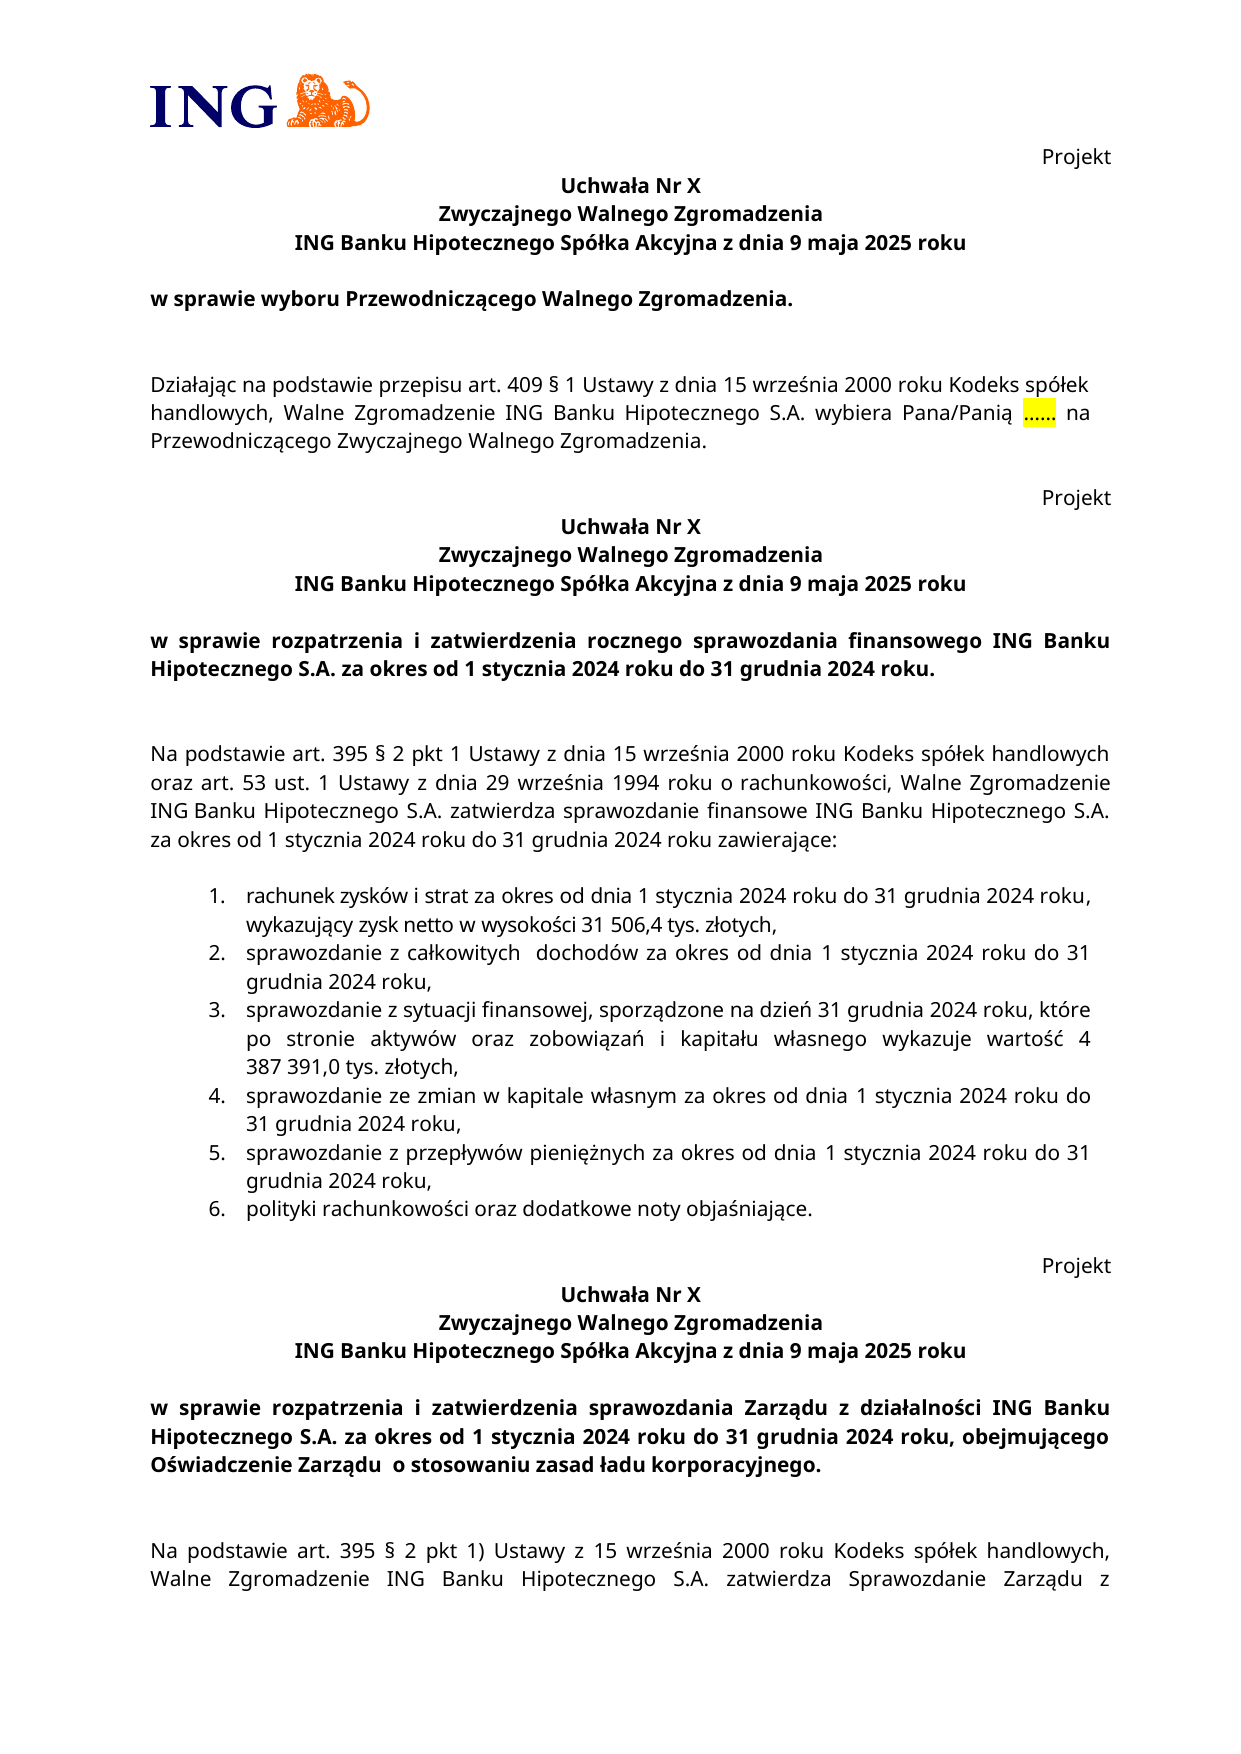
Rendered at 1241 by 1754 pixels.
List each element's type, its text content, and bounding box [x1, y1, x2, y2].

list polityki rachunkowości oraz dodatkowe noty objaśniające. [208, 1194, 1091, 1223]
text ING Banku Hipotecznego Spółka Akcyjna z dnia 9 maja 2025 roku [150, 1337, 1111, 1365]
list rachunek zysków i strat za okres od dnia 1 stycznia 2024 roku do 31 grudnia 2024 roku, wykazujący zysk netto w wysokości 31 506,4 tys. złotych, [208, 882, 1091, 938]
list sprawozdanie z całkowitych dochodów za okres od dnia 1 stycznia 2024 roku do 31 grudnia 2024 roku, [208, 938, 1091, 995]
list sprawozdanie z sytuacji finansowej, sporządzone na dzień 31 grudnia 2024 roku, które po stronie aktywów oraz zobowiązań i kapitału własnego wykazuje wartość 4 387 391,0 tys. złotych, [208, 995, 1091, 1081]
text Zwyczajnego Walnego Zgromadzenia [150, 199, 1111, 228]
text w sprawie wyboru Przewodniczącego Walnego Zgromadzenia. [150, 284, 1111, 313]
text Uchwała Nr X [150, 512, 1111, 540]
text Projekt [150, 1251, 1111, 1280]
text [150, 1536, 1111, 1593]
text Zwyczajnego Walnego Zgromadzenia [150, 1308, 1111, 1337]
text Uchwała Nr X [150, 171, 1111, 199]
text Uchwała Nr X [150, 1280, 1111, 1308]
text Projekt [150, 483, 1111, 512]
text w sprawie rozpatrzenia i zatwierdzenia rocznego sprawozdania finansowego ING Banku Hipotecznego S.A. za okres od 1 stycznia 2024 roku do 31 grudnia 2024 roku. [150, 626, 1111, 683]
text w sprawie rozpatrzenia i zatwierdzenia sprawozdania Zarządu z działalności ING Banku Hipotecznego S.A. za okres od 1 stycznia 2024 roku do 31 grudnia 2024 roku, obejmującego Oświadczenie Zarządu o stosowaniu zasad ładu korporacyjnego. [150, 1393, 1111, 1479]
text Projekt [150, 142, 1111, 171]
text Zwyczajnego Walnego Zgromadzenia [150, 540, 1111, 569]
list sprawozdanie z przepływów pieniężnych za okres od dnia 1 stycznia 2024 roku do 31 grudnia 2024 roku, [208, 1138, 1091, 1194]
text Działając na podstawie przepisu art. 409 § 1 Ustawy z dnia 15 września 2000 roku Kodeks spółek handlowych, Walne Zgromadzenie ING Banku Hipotecznego S.A. wybiera Pana/Panią …… na Przewodniczącego Zwyczajnego Walnego Zgromadzenia. [150, 370, 1091, 455]
text ING Banku Hipotecznego Spółka Akcyjna z dnia 9 maja 2025 roku [150, 569, 1111, 597]
text ING Banku Hipotecznego Spółka Akcyjna z dnia 9 maja 2025 roku [150, 228, 1111, 256]
text Na podstawie art. 395 § 2 pkt 1 Ustawy z dnia 15 września 2000 roku Kodeks spółek handlowych oraz art. 53 ust. 1 Ustawy z dnia 29 września 1994 roku o rachunkowości, Walne Zgromadzenie ING Banku Hipotecznego S.A. zatwierdza sprawozdanie finansowe ING Banku Hipotecznego S.A. za okres od 1 stycznia 2024 roku do 31 grudnia 2024 roku zawierające: [150, 739, 1111, 853]
list sprawozdanie ze zmian w kapitale własnym za okres od dnia 1 stycznia 2024 roku do 31 grudnia 2024 roku, [208, 1081, 1091, 1138]
